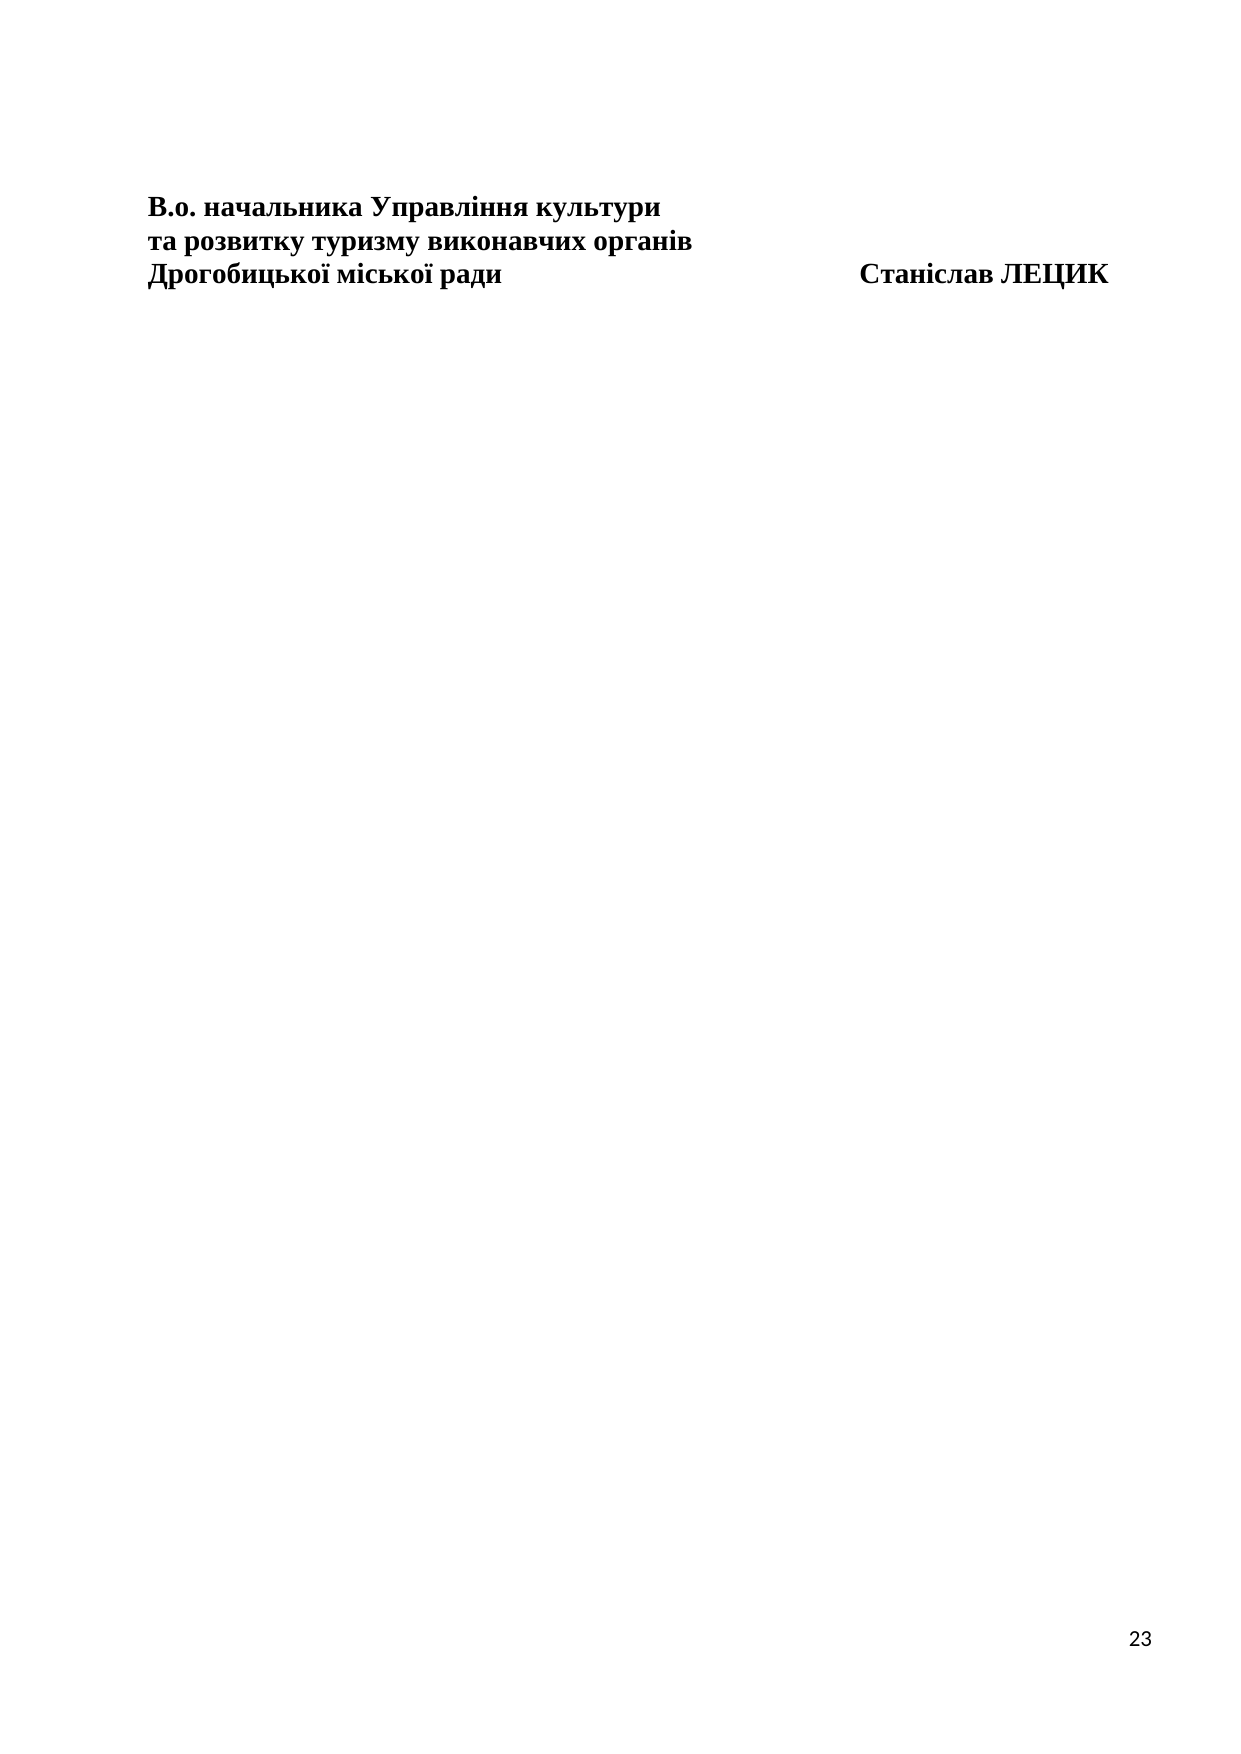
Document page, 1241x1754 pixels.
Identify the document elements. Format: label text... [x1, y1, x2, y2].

text В.о. начальника Управління культури [148, 189, 1152, 223]
text та розвитку туризму виконавчих органів [148, 223, 1152, 256]
text Дрогобицької міської ради Станіслав ЛЕЦИК [148, 256, 1152, 290]
